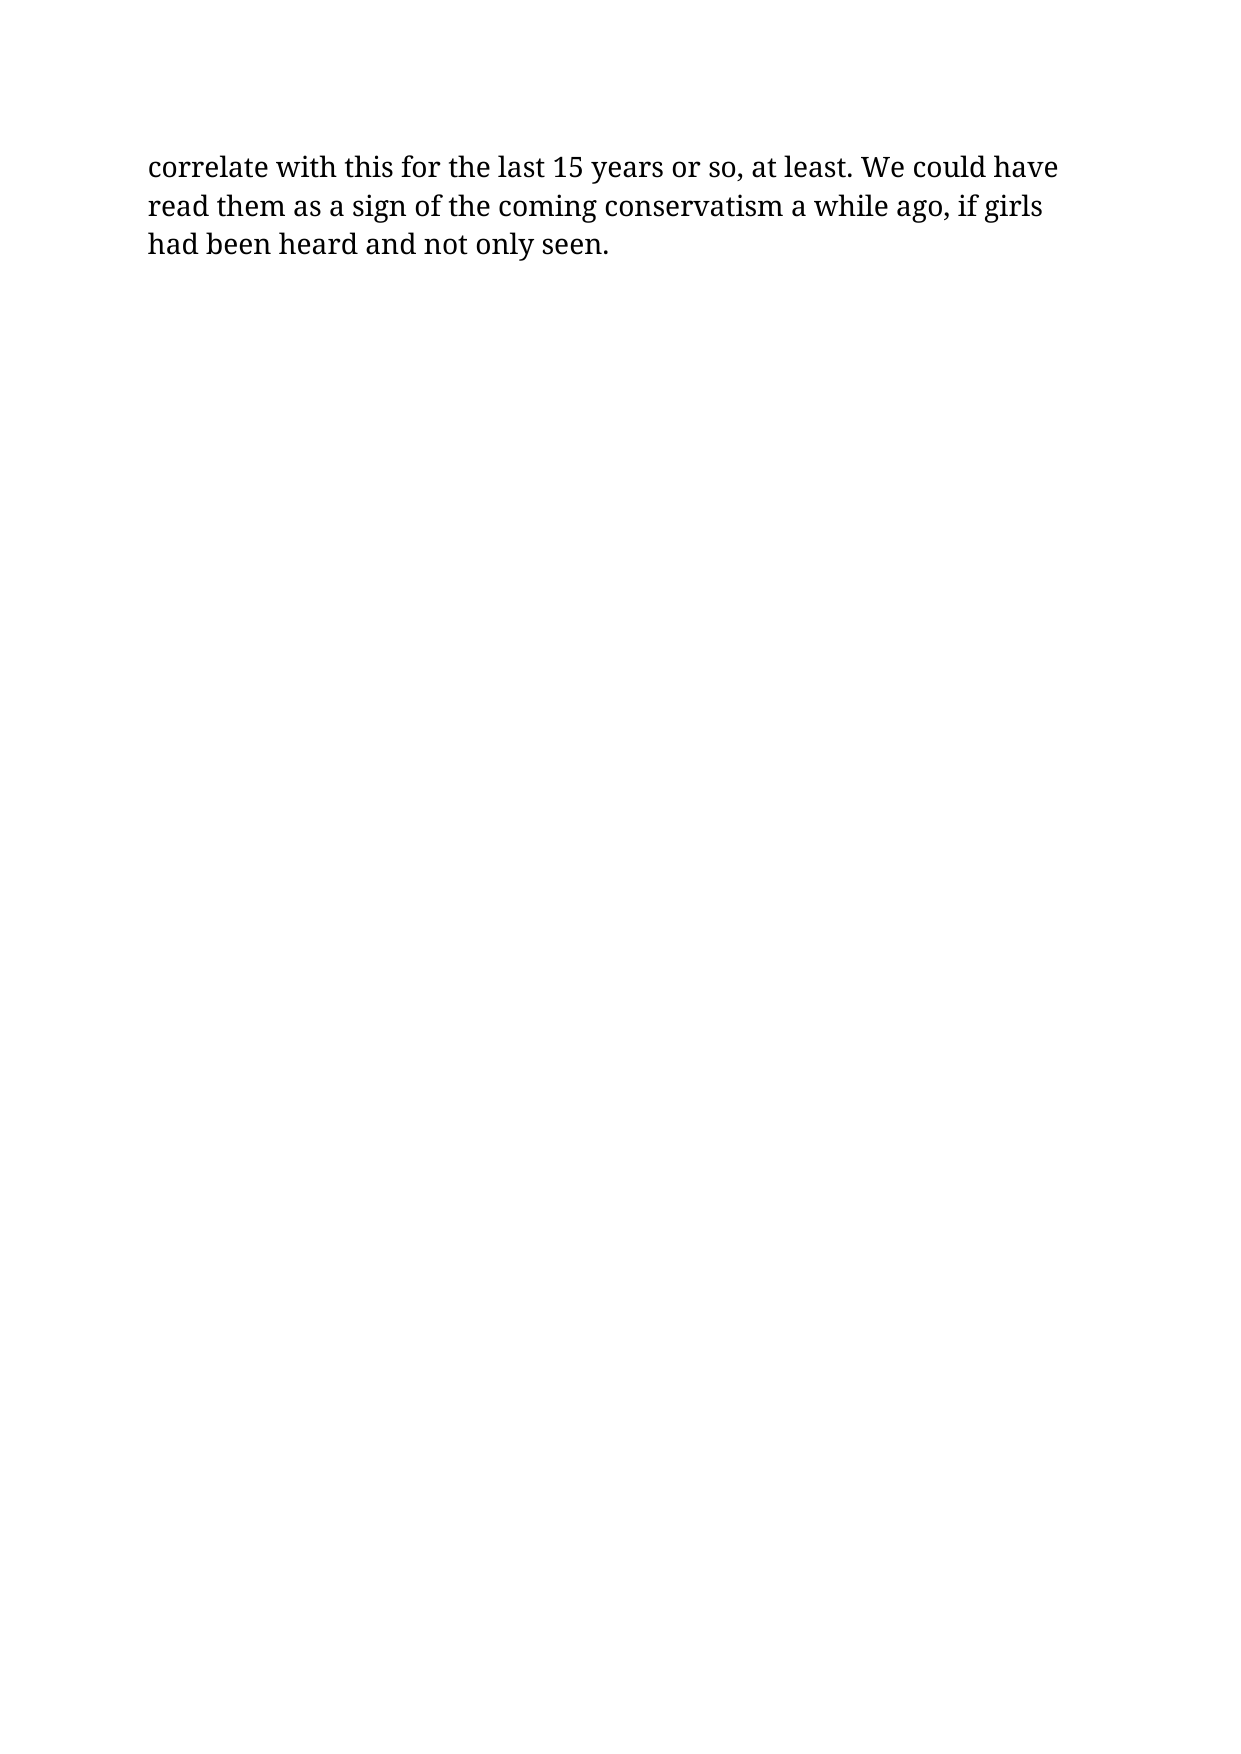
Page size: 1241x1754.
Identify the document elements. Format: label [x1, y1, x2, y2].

text [148, 148, 1093, 263]
